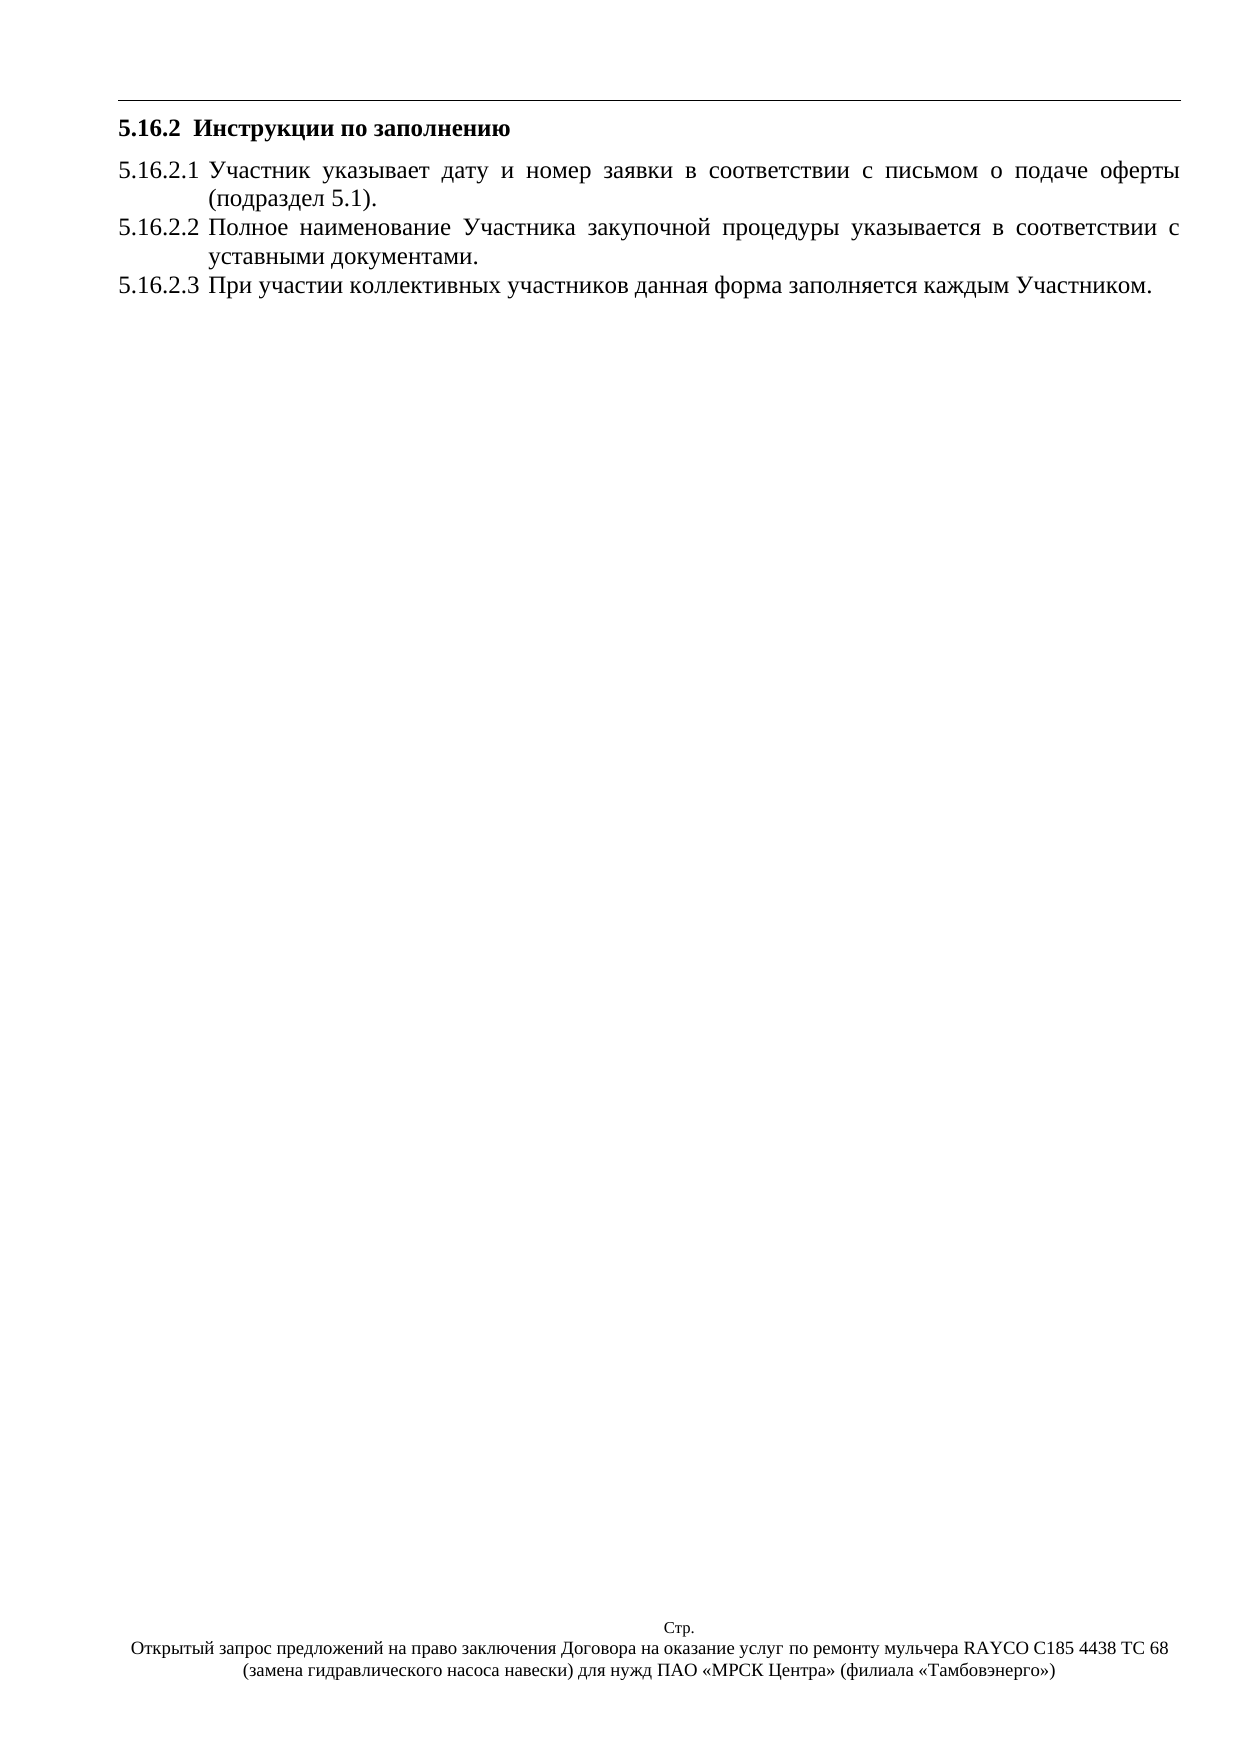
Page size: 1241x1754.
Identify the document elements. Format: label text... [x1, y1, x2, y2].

subtitle Инструкции по заполнению [118, 113, 1181, 142]
list Полное наименование Участника закупочной процедуры указывается в соответствии с уставными документами. [118, 212, 1181, 270]
list Участник указывает дату и номер заявки в соответствии с письмом о подаче оферты (подраздел 5.1). [118, 155, 1181, 212]
list При участии коллективных участников данная форма заполняется каждым Участником. [118, 270, 1181, 298]
